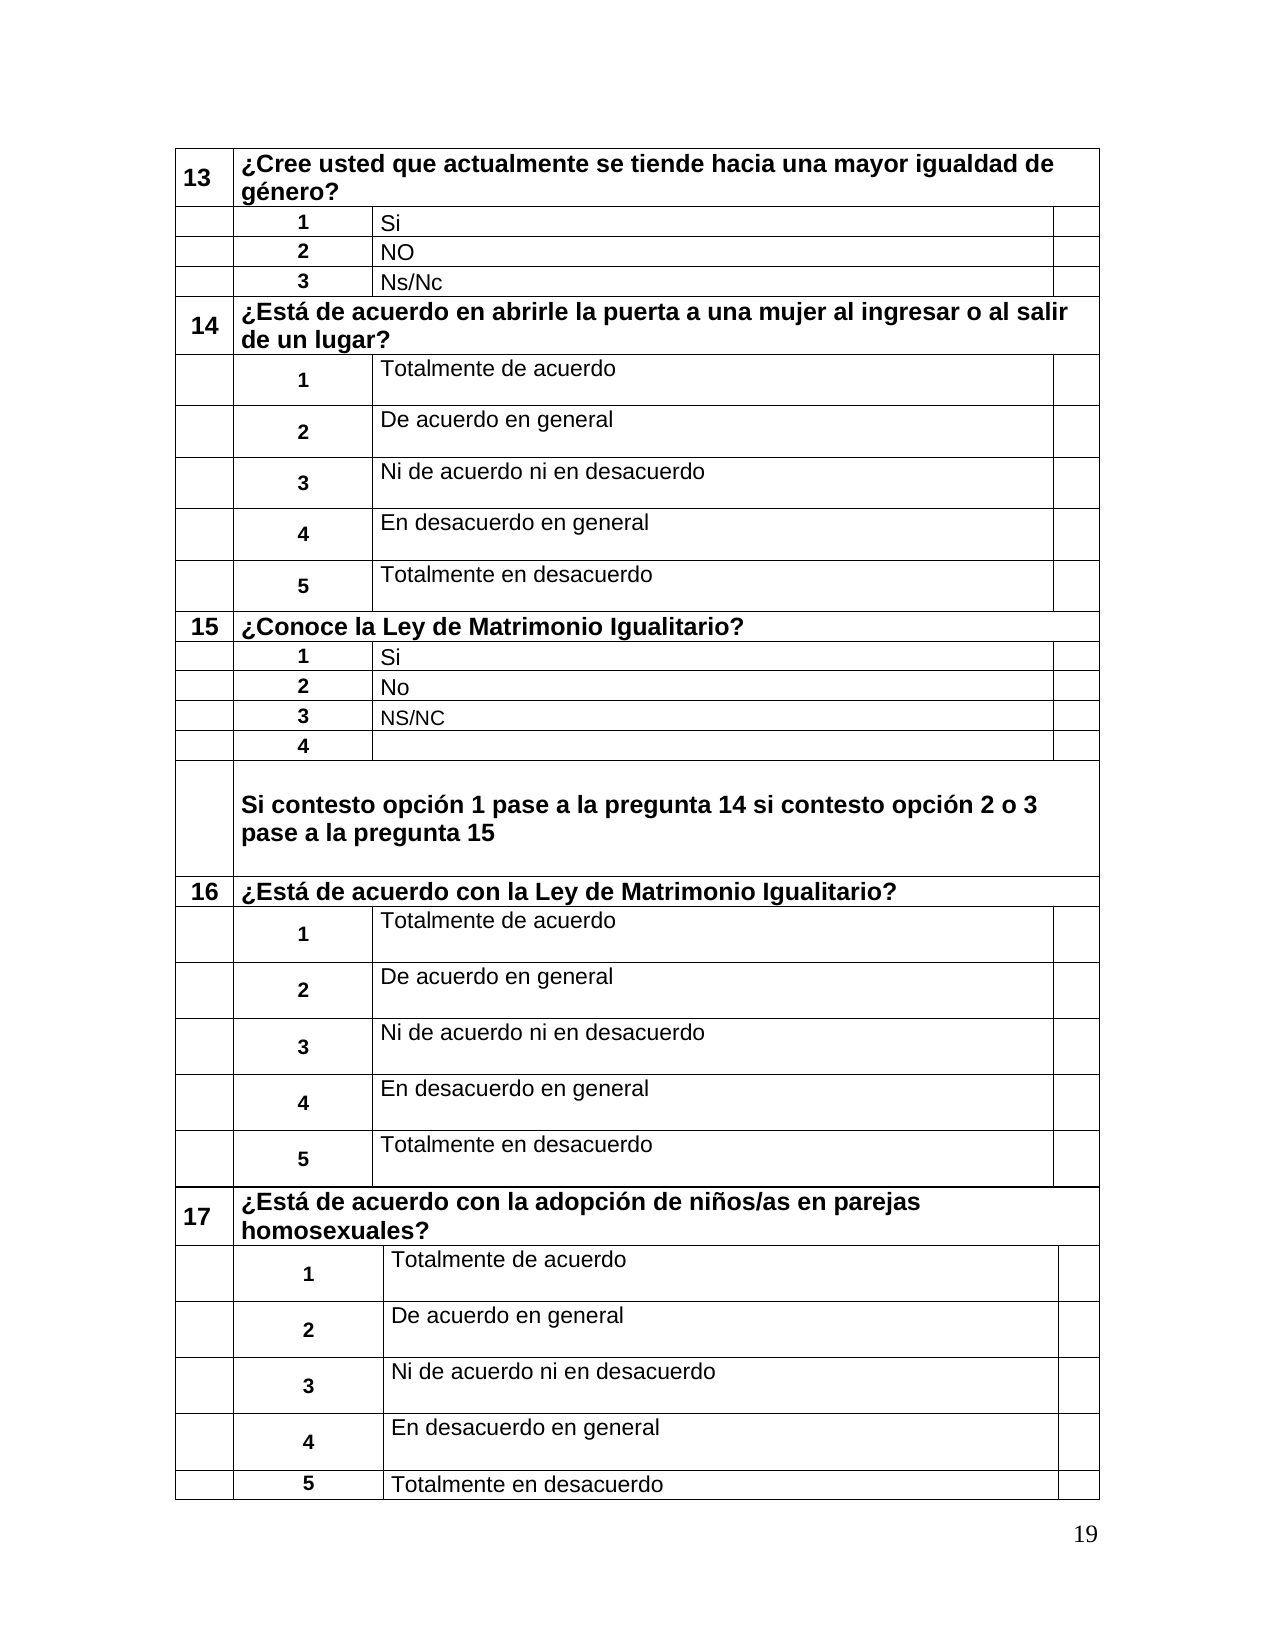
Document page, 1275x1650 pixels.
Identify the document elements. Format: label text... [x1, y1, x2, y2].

table_cell [176, 237, 233, 266]
table_cell 17 [176, 1188, 233, 1245]
table_cell [176, 963, 233, 1018]
table_cell Ni de acuerdo ni en desacuerdo [373, 458, 1053, 508]
table_cell De acuerdo en general [373, 406, 1053, 457]
table_cell 1 [234, 907, 372, 962]
table_cell Si [373, 207, 1053, 236]
table_cell [1059, 1302, 1099, 1357]
table_cell 1 [234, 355, 372, 405]
table_cell Totalmente en desacuerdo [373, 1131, 1053, 1186]
table_cell 1 [234, 1246, 383, 1301]
table_cell [176, 355, 233, 405]
table_cell [176, 1471, 233, 1499]
table_cell [176, 458, 233, 508]
table_cell 5 [234, 561, 372, 611]
table_cell 4 [234, 1414, 383, 1469]
table_cell [1054, 642, 1099, 670]
table_cell 1 [234, 207, 372, 236]
table_cell [176, 1358, 233, 1413]
table_cell [1054, 406, 1099, 457]
table_cell 3 [234, 1019, 372, 1074]
table_cell [176, 406, 233, 457]
table_cell [1054, 458, 1099, 508]
table_cell [1054, 237, 1099, 266]
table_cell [384, 1471, 1058, 1499]
table_cell 2 [234, 963, 372, 1018]
table_cell [176, 731, 233, 760]
table_cell 3 [234, 267, 372, 296]
table_cell En desacuerdo en general [373, 1075, 1053, 1130]
table_cell [1054, 561, 1099, 611]
table_cell [1054, 207, 1099, 236]
table_cell [1054, 731, 1099, 760]
table_cell [1054, 509, 1099, 559]
table_cell De acuerdo en general [384, 1302, 1058, 1357]
table_cell 4 [234, 509, 372, 559]
table_cell Si [373, 642, 1053, 670]
table_cell 15 [176, 612, 233, 641]
table_cell [1054, 1131, 1099, 1186]
table_cell ¿Cree usted que actualmente se tiende hacia una mayor igualdad de género? [234, 149, 1099, 206]
table_cell [1054, 963, 1099, 1018]
table_cell 2 [234, 671, 372, 700]
table_cell Totalmente en desacuerdo [373, 561, 1053, 611]
table_cell En desacuerdo en general [373, 509, 1053, 559]
table_cell [1054, 355, 1099, 405]
table_cell 3 [234, 1358, 383, 1413]
table_cell 5 [234, 1131, 372, 1186]
table_cell Totalmente de acuerdo [373, 907, 1053, 962]
table_cell [176, 267, 233, 296]
table_cell No [373, 671, 1053, 700]
table_cell 2 [234, 1302, 383, 1357]
table_cell 3 [234, 701, 372, 730]
table_cell [1059, 1246, 1099, 1301]
table_cell 2 [234, 237, 372, 266]
table_cell ¿Está de acuerdo con la adopción de niños/as en parejas homosexuales? [234, 1188, 1099, 1245]
table_cell 3 [234, 458, 372, 508]
table_cell [1054, 267, 1099, 296]
table_cell [373, 731, 1053, 760]
table_cell [176, 671, 233, 700]
table_cell [176, 1246, 233, 1301]
table_cell ¿Está de acuerdo con la Ley de Matrimonio Igualitario? [234, 877, 1099, 906]
table_cell [176, 642, 233, 670]
table_cell De acuerdo en general [373, 963, 1053, 1018]
table_cell [1054, 1075, 1099, 1130]
table_cell [176, 907, 233, 962]
table_cell [176, 1075, 233, 1130]
table_cell [176, 509, 233, 559]
table_cell 13 [176, 149, 233, 206]
table_cell [1054, 671, 1099, 700]
table_cell NO [373, 237, 1053, 266]
table_cell [176, 207, 233, 236]
table_cell [176, 1302, 233, 1357]
table_cell [176, 561, 233, 611]
table_cell ¿Está de acuerdo en abrirle la puerta a una mujer al ingresar o al salir de un lugar? [234, 297, 1099, 354]
table_cell [1054, 907, 1099, 962]
table_cell En desacuerdo en general [384, 1414, 1058, 1469]
table_cell 2 [234, 406, 372, 457]
table_cell Ns/Nc [373, 267, 1053, 296]
table_cell Ni de acuerdo ni en desacuerdo [373, 1019, 1053, 1074]
table_cell 16 [176, 877, 233, 906]
table_cell [176, 761, 233, 876]
table_cell 1 [234, 642, 372, 670]
table_cell [176, 701, 233, 730]
table_cell [1059, 1358, 1099, 1413]
table_cell 5 [234, 1471, 383, 1499]
table_cell Ni de acuerdo ni en desacuerdo [384, 1358, 1058, 1413]
table_cell 4 [234, 731, 372, 760]
table_cell [1054, 701, 1099, 730]
table_cell [1059, 1471, 1099, 1499]
table_cell 4 [234, 1075, 372, 1130]
table_cell Si contesto opción 1 pase a la pregunta 14 si contesto opción 2 o 3 pase a la pregunta 15 [234, 761, 1099, 876]
table_cell ¿Conoce la Ley de Matrimonio Igualitario? [234, 612, 1099, 641]
table_cell Totalmente de acuerdo [373, 355, 1053, 405]
table_cell Totalmente de acuerdo [384, 1246, 1058, 1301]
table_cell [176, 1019, 233, 1074]
table_cell [1054, 1019, 1099, 1074]
table_cell NS/NC [373, 701, 1053, 730]
table_cell [176, 1414, 233, 1469]
table_cell 14 [176, 297, 233, 354]
table_cell [176, 1131, 233, 1186]
table_cell [1059, 1414, 1099, 1469]
